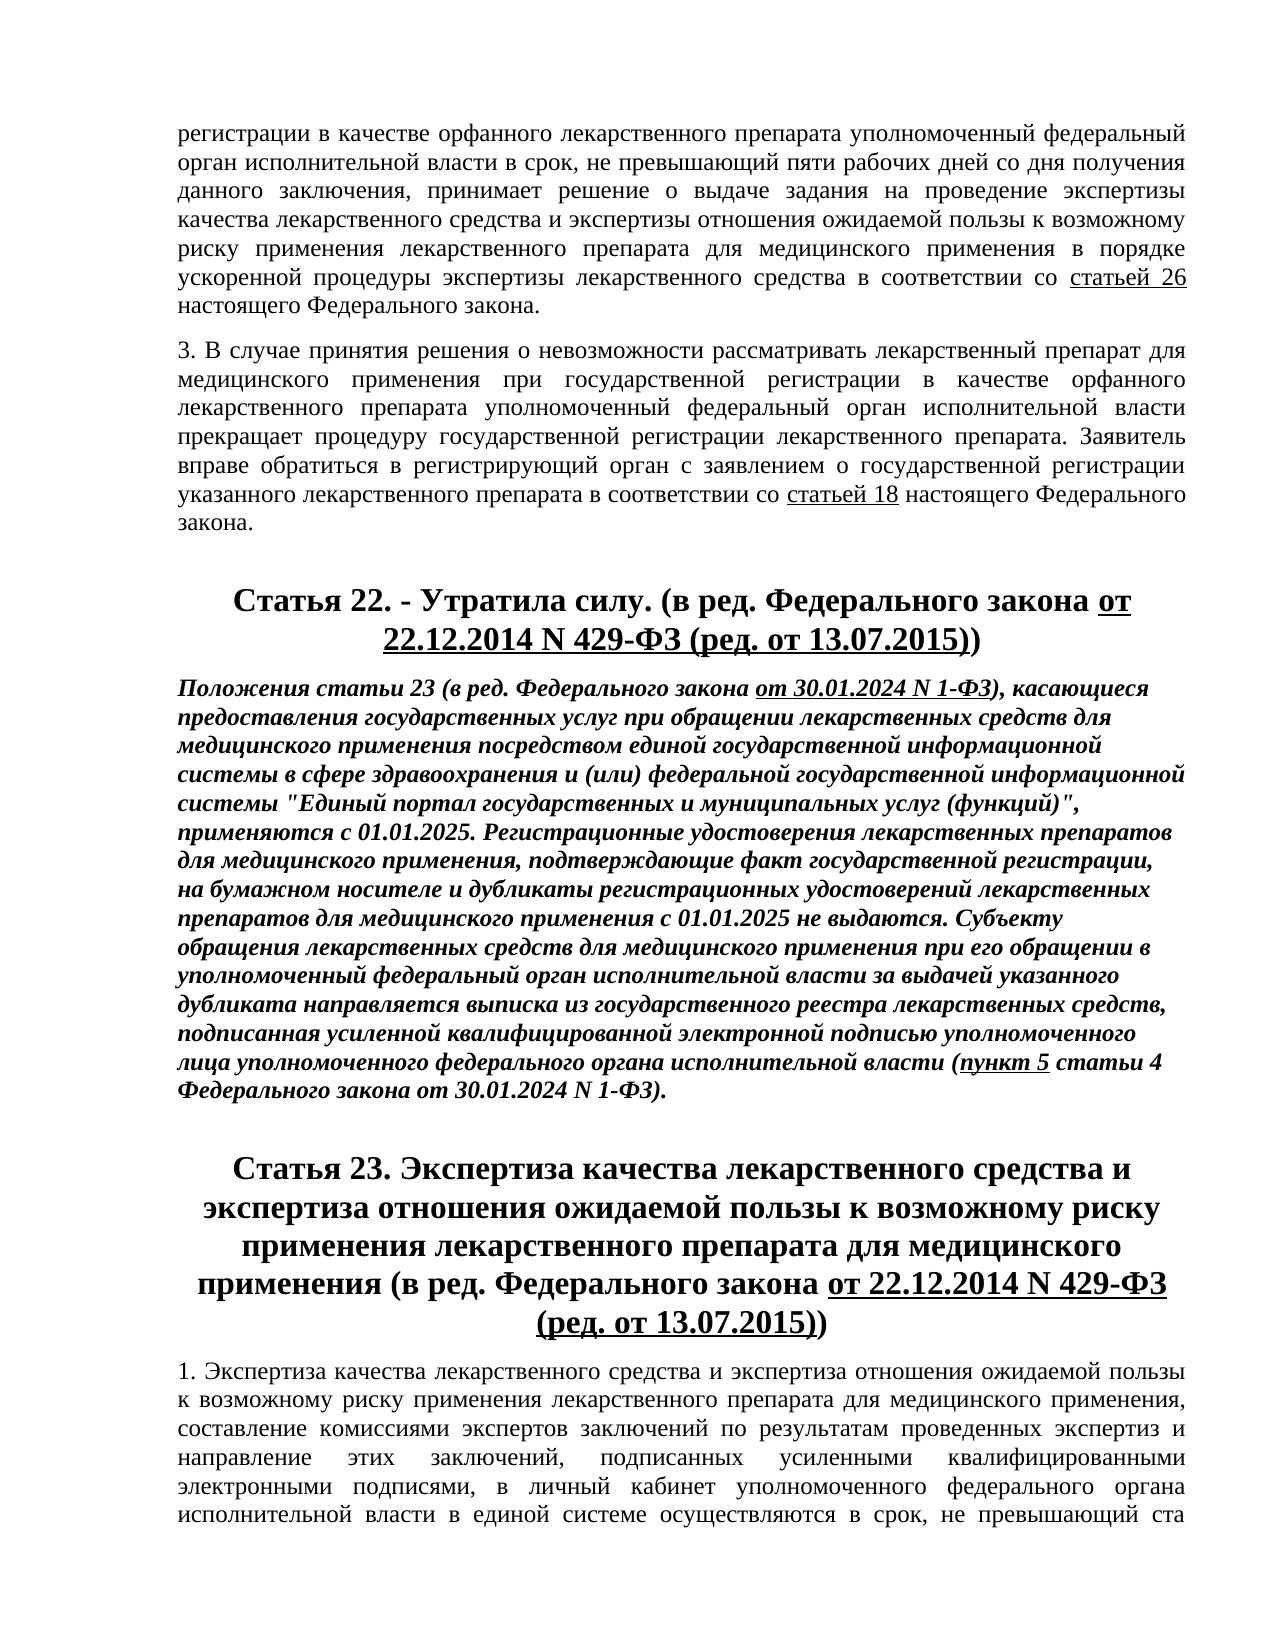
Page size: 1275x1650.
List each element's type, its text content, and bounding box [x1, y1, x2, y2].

text Положения статьи 23 (в ред. Федерального закона от 30.01.2024 N 1-ФЗ), касающиеся предоставления государственных услуг при обращении лекарственных средств для медицинского применения посредством единой государственной информационной системы в сфере здравоохранения и (или) федеральной государственной информационной системы "Единый портал государственных и муниципальных услуг (функций)", применяются с 01.01.2025. Регистрационные удостоверения лекарственных препаратов для медицинского применения, подтверждающие факт государственной регистрации, на бумажном носителе и дубликаты регистрационных удостоверений лекарственных препаратов для медицинского применения с 01.01.2025 не выдаются. Субъекту обращения лекарственных средств для медицинского применения при его обращении в уполномоченный федеральный орган исполнительной власти за выдачей указанного дубликата направляется выписка из государственного реестра лекарственных средств, подписанная усиленной квалифицированной электронной подписью уполномоченного лица уполномоченного федерального органа исполнительной власти (пункт 5 статьи 4 Федерального закона от 30.01.2024 N 1-ФЗ). [177, 673, 1186, 1104]
text 3. В случае принятия решения о невозможности рассматривать лекарственный препарат для медицинского применения при государственной регистрации в качестве орфанного лекарственного препарата уполномоченный федеральный орган исполнительной власти прекращает процедуру государственной регистрации лекарственного препарата. Заявитель вправе обратиться в регистрирующий орган с заявлением о государственной регистрации указанного лекарственного препарата в соответствии со статьей 18 настоящего Федерального закона. [177, 335, 1186, 536]
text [177, 118, 1186, 319]
text Статья 22. - Утратила силу. (в ред. Федерального закона от 22.12.2014 N 429-ФЗ (ред. от 13.07.2015)) [177, 581, 1186, 657]
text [177, 1356, 1186, 1528]
text Статья 23. Экспертиза качества лекарственного средства и экспертиза отношения ожидаемой пользы к возможному риску применения лекарственного препарата для медицинского применения (в ред. Федерального закона от 22.12.2014 N 429-ФЗ (ред. от 13.07.2015)) [177, 1148, 1186, 1340]
